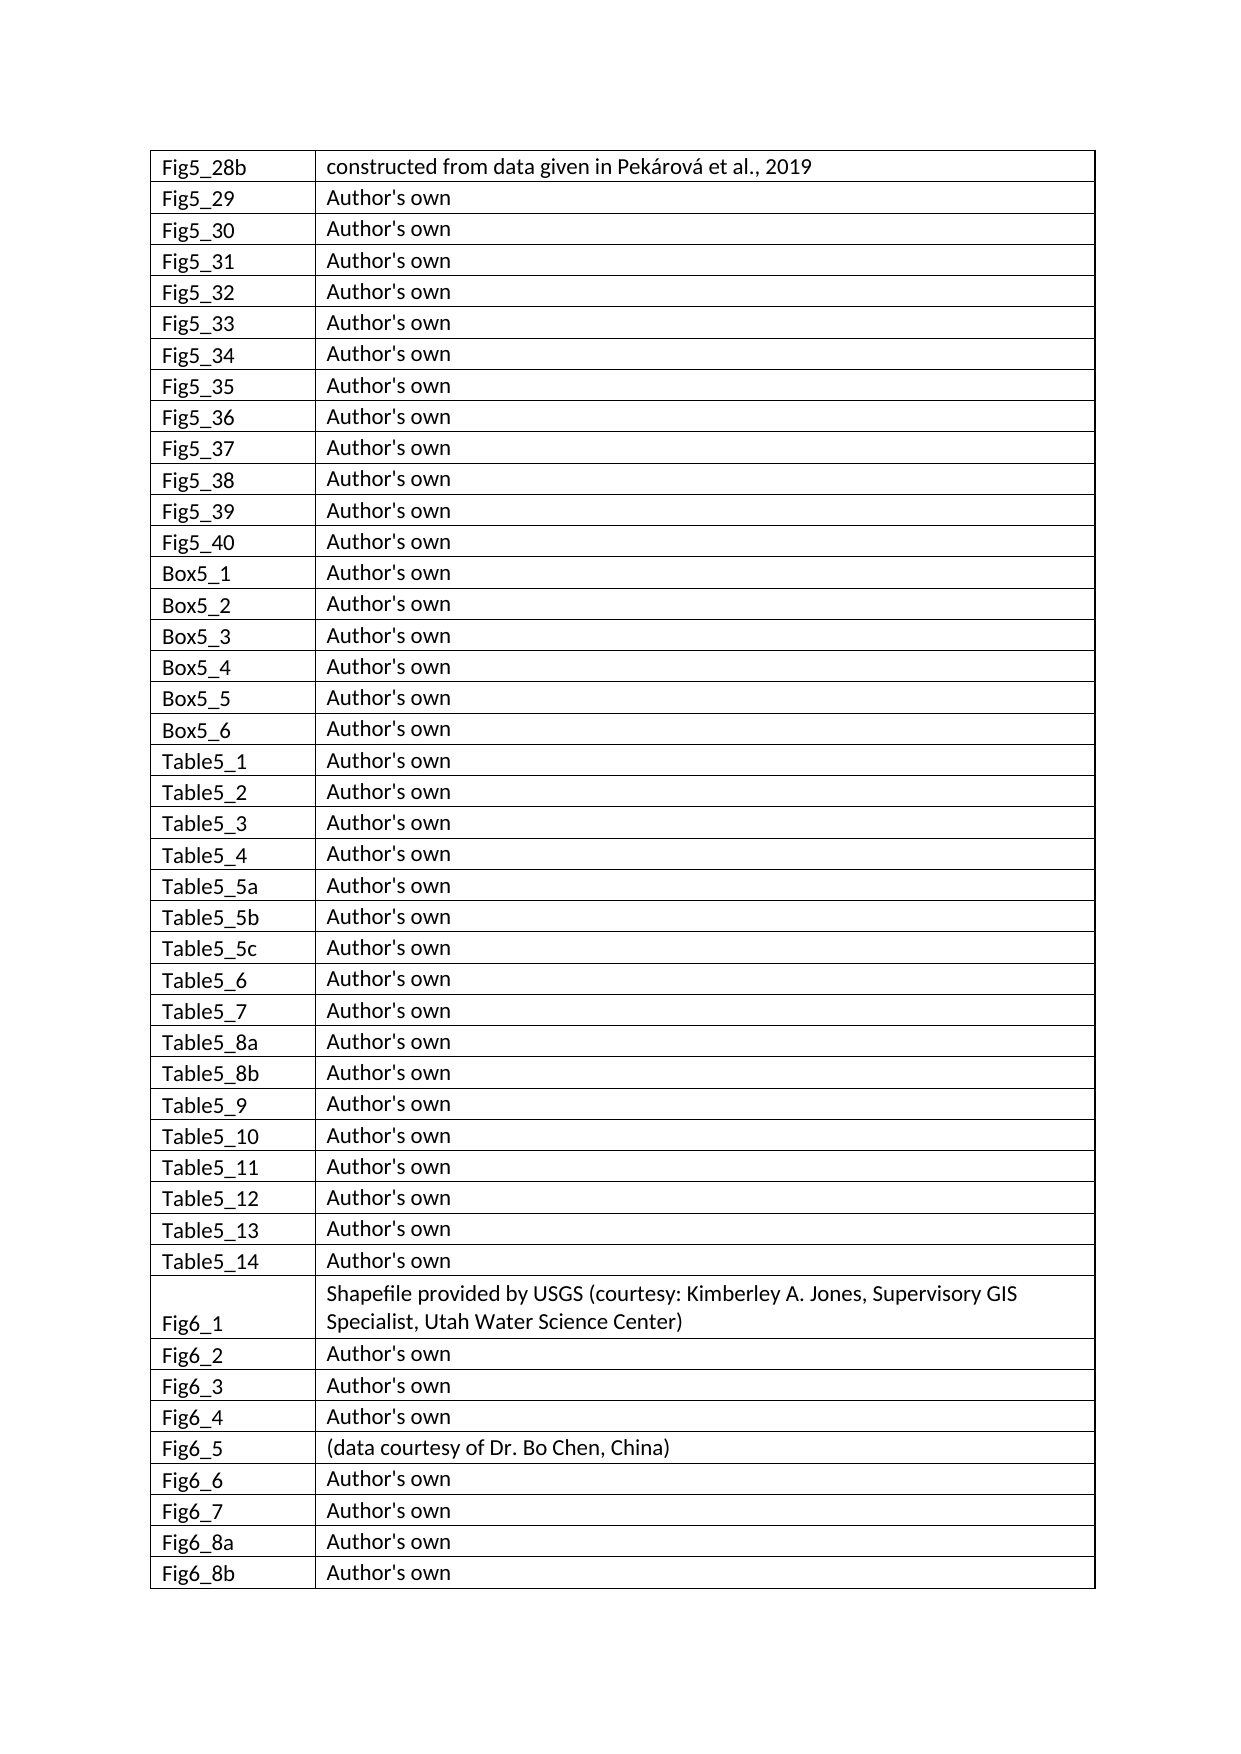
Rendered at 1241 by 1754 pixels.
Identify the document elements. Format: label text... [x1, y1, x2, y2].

table_cell Author's own [316, 620, 1094, 650]
table_cell Author's own [316, 495, 1094, 525]
table_cell Fig5_38 [151, 464, 315, 494]
table_cell Author's own [316, 932, 1094, 962]
table_cell Author's own [316, 1401, 1094, 1431]
table_cell Author's own [316, 1182, 1094, 1212]
table_cell Author's own [316, 557, 1094, 587]
table_cell Shapefile provided by USGS (courtesy: Kimberley A. Jones, Supervisory GIS Specialist, Utah Water Science Center) [316, 1276, 1094, 1337]
table_cell Fig6_1 [151, 1276, 315, 1337]
table_cell Author's own [316, 1526, 1094, 1556]
table_cell Fig5_36 [151, 401, 315, 431]
table_cell Author's own [316, 1057, 1094, 1087]
table_cell Table5_12 [151, 1182, 315, 1212]
table_cell Fig5_34 [151, 339, 315, 369]
table_cell Author's own [316, 401, 1094, 431]
table_cell Table5_5c [151, 932, 315, 962]
table_cell Author's own [316, 276, 1094, 306]
table_cell Author's own [316, 1151, 1094, 1181]
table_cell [316, 151, 1094, 181]
table_cell Fig5_31 [151, 245, 315, 275]
table_cell Fig6_2 [151, 1339, 315, 1369]
table_cell Author's own [316, 651, 1094, 681]
table_cell Author's own [316, 839, 1094, 869]
table_cell Author's own [316, 1120, 1094, 1150]
table_cell Fig5_35 [151, 370, 315, 400]
table_cell Table5_11 [151, 1151, 315, 1181]
table_cell Author's own [316, 1464, 1094, 1494]
table_cell Fig6_5 [151, 1432, 315, 1462]
table_cell Fig5_29 [151, 182, 315, 212]
table_cell Author's own [316, 1495, 1094, 1525]
table_cell Author's own [316, 1026, 1094, 1056]
table_cell Table5_4 [151, 839, 315, 869]
table_cell Table5_7 [151, 995, 315, 1025]
table_cell Table5_2 [151, 776, 315, 806]
table_cell Fig5_37 [151, 432, 315, 462]
table_cell Table5_8b [151, 1057, 315, 1087]
table_cell Author's own [316, 1245, 1094, 1275]
table_cell Box5_3 [151, 620, 315, 650]
table_cell Author's own [316, 1339, 1094, 1369]
table_cell Author's own [316, 526, 1094, 556]
table_cell Author's own [316, 776, 1094, 806]
table_cell Table5_9 [151, 1089, 315, 1119]
table_cell Author's own [316, 182, 1094, 212]
table_cell Table5_14 [151, 1245, 315, 1275]
table_cell Fig5_39 [151, 495, 315, 525]
table_cell Fig5_33 [151, 307, 315, 337]
table_cell Fig6_7 [151, 1495, 315, 1525]
table_cell Author's own [316, 1557, 1094, 1587]
table_cell Fig5_40 [151, 526, 315, 556]
table_cell Box5_5 [151, 682, 315, 712]
table_cell Box5_2 [151, 589, 315, 619]
table_cell Table5_3 [151, 807, 315, 837]
table_cell Author's own [316, 901, 1094, 931]
table_cell Fig5_28b [151, 151, 315, 181]
table_cell Author's own [316, 745, 1094, 775]
table_cell Fig6_8b [151, 1557, 315, 1587]
table_cell Box5_6 [151, 714, 315, 744]
table_cell Table5_6 [151, 964, 315, 994]
table_cell Fig5_30 [151, 214, 315, 244]
table_cell Author's own [316, 464, 1094, 494]
table_cell Box5_1 [151, 557, 315, 587]
table_cell Table5_1 [151, 745, 315, 775]
table_cell Author's own [316, 870, 1094, 900]
table_cell Table5_8a [151, 1026, 315, 1056]
table_cell Author's own [316, 714, 1094, 744]
table_cell Table5_5b [151, 901, 315, 931]
table_cell Author's own [316, 1214, 1094, 1244]
table_cell Author's own [316, 589, 1094, 619]
table_cell Table5_13 [151, 1214, 315, 1244]
table_cell Fig6_3 [151, 1370, 315, 1400]
table_cell Author's own [316, 807, 1094, 837]
table_cell (data courtesy of Dr. Bo Chen, China) [316, 1432, 1094, 1462]
table_cell Author's own [316, 307, 1094, 337]
table_cell Author's own [316, 1089, 1094, 1119]
table_cell Table5_5a [151, 870, 315, 900]
table_cell Box5_4 [151, 651, 315, 681]
table_cell Fig6_4 [151, 1401, 315, 1431]
table_cell Author's own [316, 995, 1094, 1025]
table_cell Author's own [316, 339, 1094, 369]
table_cell Fig6_6 [151, 1464, 315, 1494]
table_cell Author's own [316, 432, 1094, 462]
table_cell Author's own [316, 370, 1094, 400]
table_cell Fig5_32 [151, 276, 315, 306]
table_cell Author's own [316, 214, 1094, 244]
table_cell Author's own [316, 964, 1094, 994]
table_cell Author's own [316, 682, 1094, 712]
table_cell Fig6_8a [151, 1526, 315, 1556]
table_cell Author's own [316, 245, 1094, 275]
table_cell Table5_10 [151, 1120, 315, 1150]
table_cell Author's own [316, 1370, 1094, 1400]
